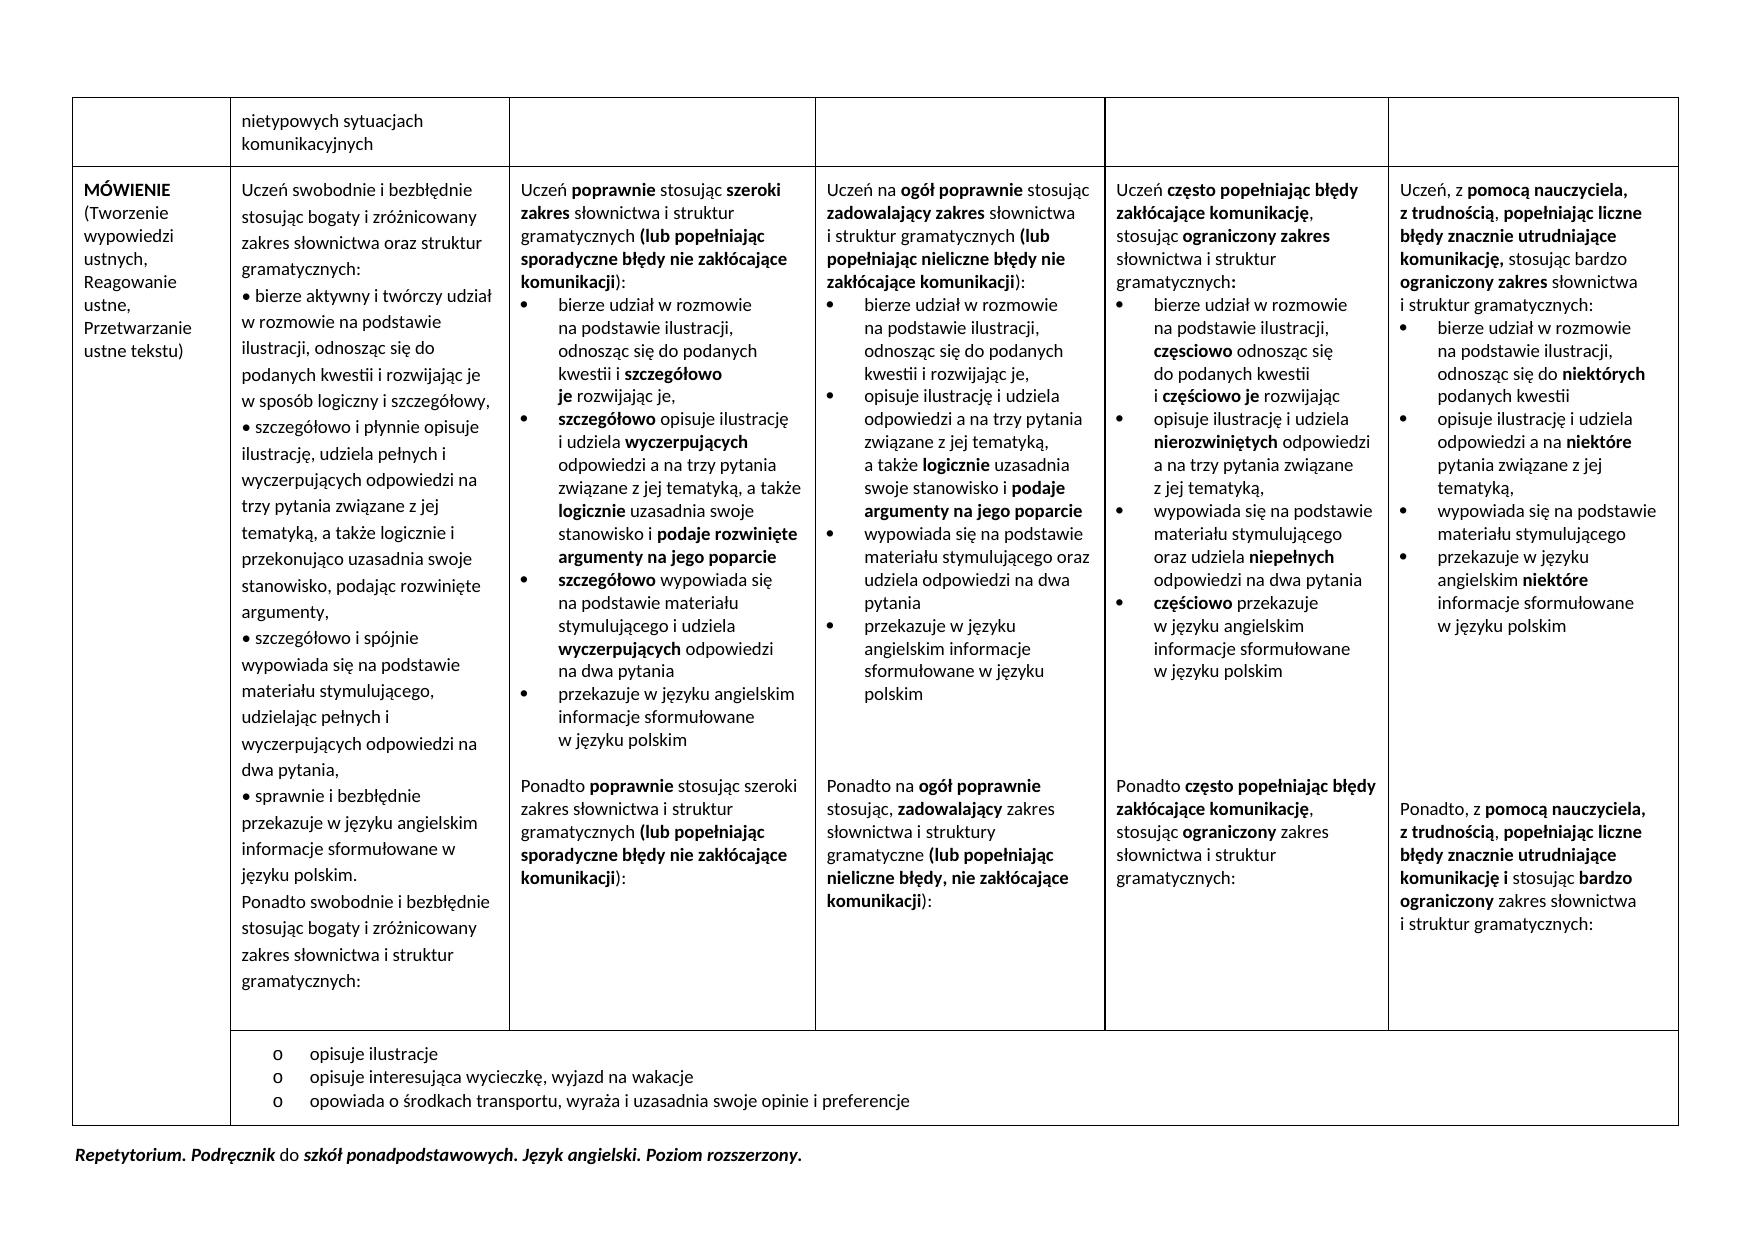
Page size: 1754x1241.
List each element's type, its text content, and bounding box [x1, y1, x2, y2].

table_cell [231, 1031, 1678, 1125]
table_cell MÓWIENIE (Tworzenie wypowiedzi ustnych, Reagowanie ustne, Przetwarzanie ustne tekstu) [73, 167, 230, 1125]
table_cell Uczeń swobodnie i bezbłędnie stosując bogaty i zróżnicowany zakres słownictwa oraz struktur gramatycznych: • bierze aktywny i twórczy udział w rozmowie na podstawie ilustracji, odnosząc się do podanych kwestii i rozwijając je w sposób logiczny i szczegółowy, • szczegółowo i płynnie opisuje ilustrację, udziela pełnych i wyczerpujących odpowiedzi na trzy pytania związane z jej tematyką, a także logicznie i przekonująco uzasadnia swoje stanowisko, podając rozwinięte argumenty, • szczegółowo i spójnie wypowiada się na podstawie materiału stymulującego, udzielając pełnych i wyczerpujących odpowiedzi na dwa pytania, • sprawnie i bezbłędnie przekazuje w języku angielskim informacje sformułowane w języku polskim. Ponadto swobodnie i bezbłędnie stosując bogaty i zróżnicowany zakres słownictwa i struktur gramatycznych: [231, 167, 509, 1029]
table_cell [510, 98, 815, 166]
table_cell Uczeń poprawnie stosując szeroki zakres słownictwa i struktur gramatycznych (lub popełniając sporadyczne błędy nie zakłócające komunikacji): bierze udział w rozmowie na podstawie ilustracji, odnosząc się do podanych kwestii i szczegółowo je rozwijając je, szczegółowo opisuje ilustrację i udziela wyczerpujących odpowiedzi a na trzy pytania związane z jej tematyką, a także logicznie uzasadnia swoje stanowisko i podaje rozwinięte argumenty na jego poparcie szczegółowo wypowiada się na podstawie materiału stymulującego i udziela wyczerpujących odpowiedzi na dwa pytania przekazuje w języku angielskim informacje sformułowane w języku polskim Ponadto poprawnie stosując szeroki zakres słownictwa i struktur gramatycznych (lub popełniając sporadyczne błędy nie zakłócające komunikacji): [510, 167, 815, 1029]
table_cell Uczeń często popełniając błędy zakłócające komunikację, stosując ograniczony zakres słownictwa i struktur gramatycznych: bierze udział w rozmowie na podstawie ilustracji, częsciowo odnosząc się do podanych kwestii i częściowo je rozwijając opisuje ilustrację i udziela nierozwiniętych odpowiedzi a na trzy pytania związane z jej tematyką, wypowiada się na podstawie materiału stymulującego oraz udziela niepełnych odpowiedzi na dwa pytania częściowo przekazuje w języku angielskim informacje sformułowane w języku polskim Ponadto często popełniając błędy zakłócające komunikację, stosując ograniczony zakres słownictwa i struktur gramatycznych: [1106, 167, 1388, 1029]
table_cell Uczeń, z pomocą nauczyciela, z trudnością, popełniając liczne błędy znacznie utrudniające komunikację, stosując bardzo ograniczony zakres słownictwa i struktur gramatycznych: bierze udział w rozmowie na podstawie ilustracji, odnosząc się do niektórych podanych kwestii opisuje ilustrację i udziela odpowiedzi a na niektóre pytania związane z jej tematyką, wypowiada się na podstawie materiału stymulującego przekazuje w języku angielskim niektóre informacje sformułowane w języku polskim Ponadto, z pomocą nauczyciela, z trudnością, popełniając liczne błędy znacznie utrudniające komunikację i stosując bardzo ograniczony zakres słownictwa i struktur gramatycznych: [1389, 167, 1678, 1029]
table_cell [73, 98, 230, 166]
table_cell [1389, 98, 1678, 166]
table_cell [1106, 98, 1388, 166]
table_cell Uczeń na ogół poprawnie stosując zadowalający zakres słownictwa i struktur gramatycznych (lub popełniając nieliczne błędy nie zakłócające komunikacji): bierze udział w rozmowie na podstawie ilustracji, odnosząc się do podanych kwestii i rozwijając je, opisuje ilustrację i udziela odpowiedzi a na trzy pytania związane z jej tematyką, a także logicznie uzasadnia swoje stanowisko i podaje argumenty na jego poparcie wypowiada się na podstawie materiału stymulującego oraz udziela odpowiedzi na dwa pytania przekazuje w języku angielskim informacje sformułowane w języku polskim Ponadto na ogół poprawnie stosując, zadowalający zakres słownictwa i struktury gramatyczne (lub popełniając nieliczne błędy, nie zakłócające komunikacji): [816, 167, 1104, 1029]
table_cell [816, 98, 1104, 166]
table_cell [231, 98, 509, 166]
